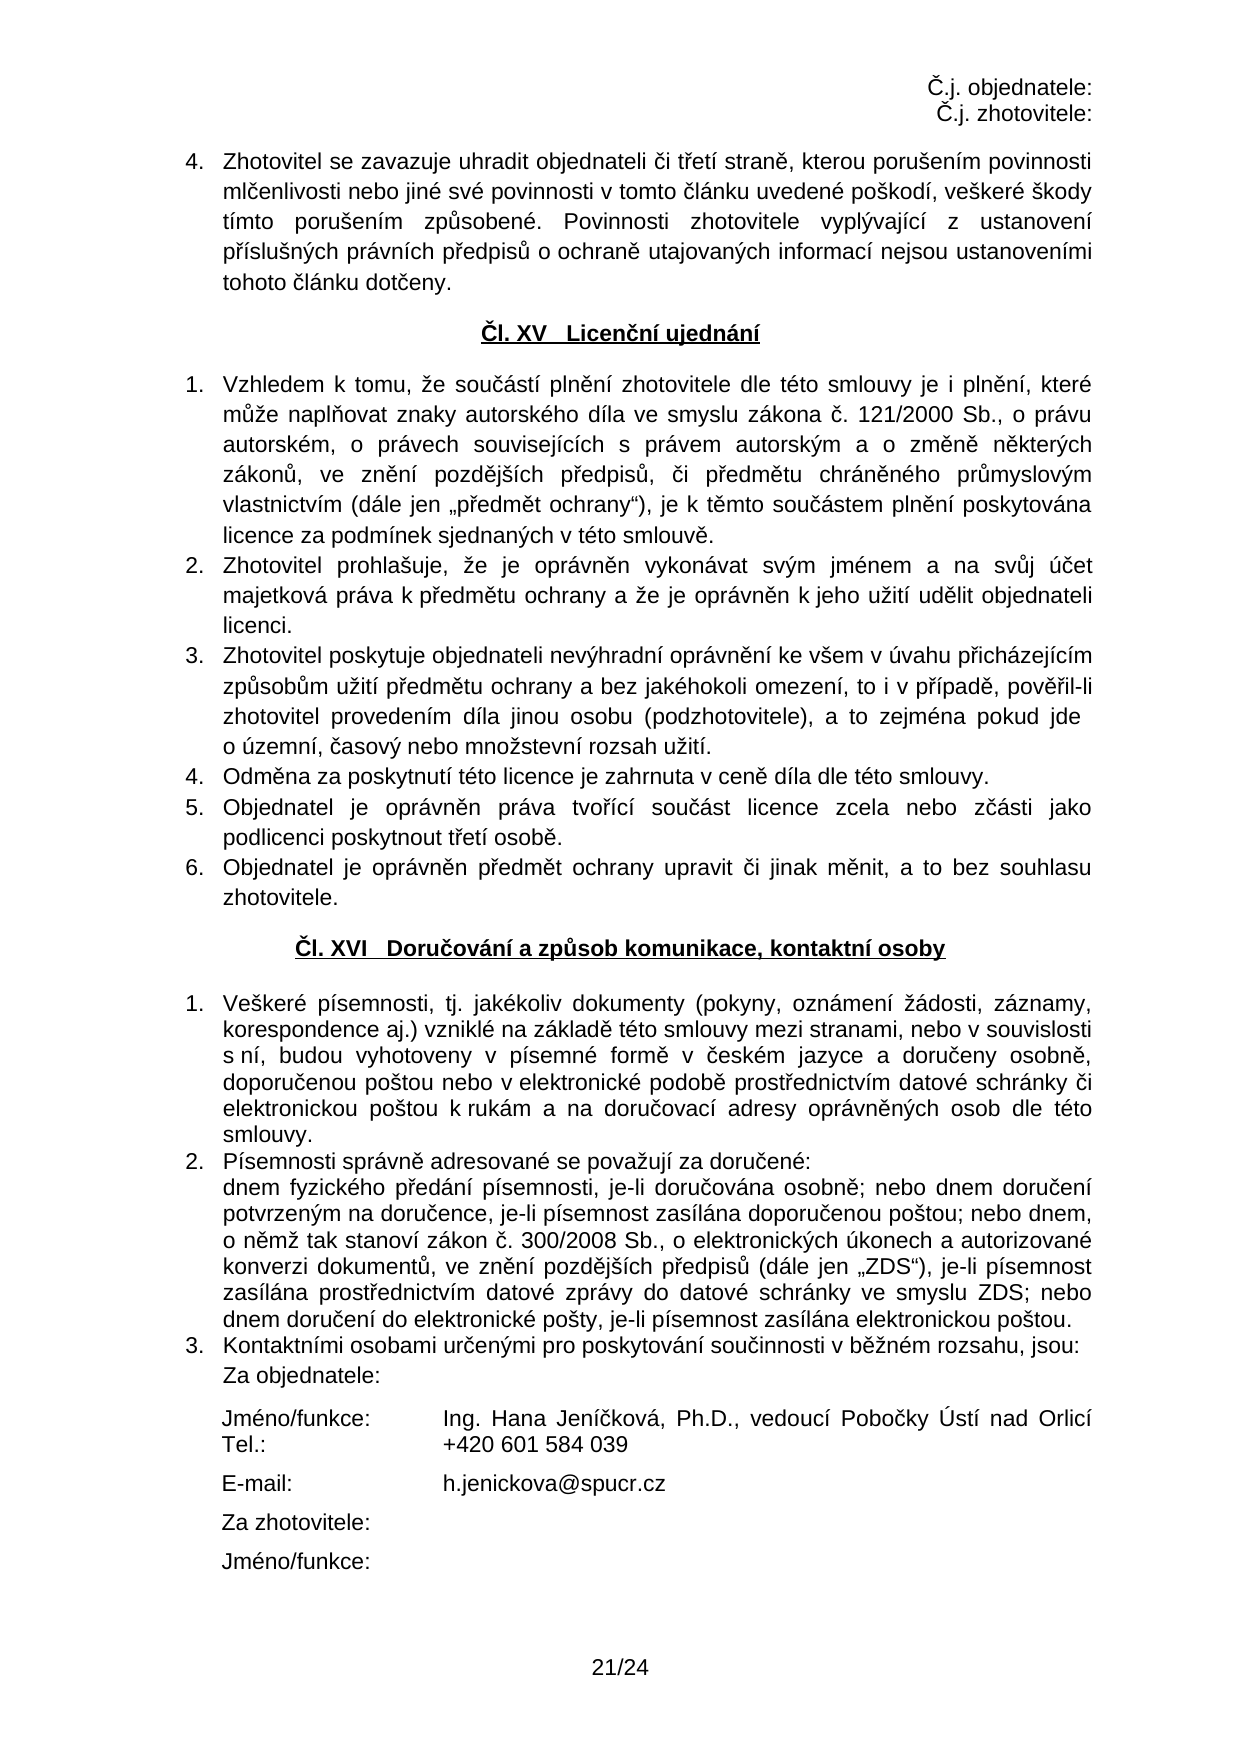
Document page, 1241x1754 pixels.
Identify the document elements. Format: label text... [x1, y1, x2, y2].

text Jméno/funkce: [192, 1548, 1093, 1574]
text Za zhotovitele: [192, 1509, 1093, 1535]
list Písemnosti správně adresované se považují za doručené: [185, 1148, 1093, 1174]
text Jméno/funkce: Ing. Hana Jeníčková, Ph.D., vedoucí Pobočky Ústí nad Orlicí Tel.: +420 601 584 039 [148, 1405, 1093, 1458]
list Vzhledem k tomu, že součástí plnění zhotovitele dle této smlouvy je i plnění, které může naplňovat znaky autorského díla ve smyslu zákona č. 121/2000 Sb., o právu autorském, o právech souvisejících s právem autorským a o změně některých zákonů, ve znění pozdějších předpisů, či předmětu chráněného průmyslovým vlastnictvím (dále jen „předmět ochrany“), je k těmto součástem plnění poskytována licence za podmínek sjednaných v této smlouvě. [185, 371, 1093, 548]
text Čl. XV Licenční ujednání [148, 319, 1093, 346]
list Odměna za poskytnutí této licence je zahrnuta v ceně díla dle této smlouvy. [185, 763, 1093, 789]
list Objednatel je oprávněn práva tvořící součást licence zcela nebo zčásti jako podlicenci poskytnout třetí osobě. [185, 793, 1093, 850]
list Zhotovitel poskytuje objednateli nevýhradní oprávnění ke všem v úvahu přicházejícím způsobům užití předmětu ochrany a bez jakéhokoli omezení, to i v případě, pověřil-li zhotovitel provedením díla jinou osobu (podzhotovitele), a to zejména pokud jde o územní, časový nebo množstevní rozsah užití. [185, 642, 1093, 759]
list Zhotovitel se zavazuje uhradit objednateli či třetí straně, kterou porušením povinnosti mlčenlivosti nebo jiné své povinnosti v tomto článku uvedené poškodí, veškeré škody tímto porušením způsobené. Povinnosti zhotovitele vyplývající z ustanovení příslušných právních předpisů o ochraně utajovaných informací nejsou ustanoveními tohoto článku dotčeny. [185, 148, 1093, 295]
list Veškeré písemnosti, tj. jakékoliv dokumenty (pokyny, oznámení žádosti, záznamy, korespondence aj.) vzniklé na základě této smlouvy mezi stranami, nebo v souvislosti s ní, budou vyhotoveny v písemné formě v českém jazyce a doručeny osobně, doporučenou poštou nebo v elektronické podobě prostřednictvím datové schránky či elektronickou poštou k rukám a na doručovací adresy oprávněných osob dle této smlouvy. [185, 989, 1093, 1148]
text dnem fyzického předání písemnosti, je-li doručována osobně; nebo dnem doručení potvrzeným na doručence, je-li písemnost zasílána doporučenou poštou; nebo dnem, o němž tak stanoví zákon č. 300/2008 Sb., o elektronických úkonech a autorizované konverzi dokumentů, ve znění pozdějších předpisů (dále jen „ZDS“), je-li písemnost zasílána prostřednictvím datové zprávy do datové schránky ve smyslu ZDS; nebo dnem doručení do elektronické pošty, je-li písemnost zasílána elektronickou poštou. [223, 1174, 1093, 1332]
text Čl. XVI Doručování a způsob komunikace, kontaktní osoby [148, 935, 1093, 961]
list Za objednatele: [223, 1362, 1093, 1389]
list Objednatel je oprávněn předmět ochrany upravit či jinak měnit, a to bez souhlasu zhotovitele. [185, 854, 1093, 910]
list Zhotovitel prohlašuje, že je oprávněn vykonávat svým jménem a na svůj účet majetková práva k předmětu ochrany a že je oprávněn k jeho užití udělit objednateli licenci. [185, 552, 1093, 638]
text E-mail: h.jenickova@spucr.cz [192, 1470, 1093, 1497]
list Kontaktními osobami určenými pro poskytování součinnosti v běžném rozsahu, jsou: [185, 1332, 1093, 1358]
